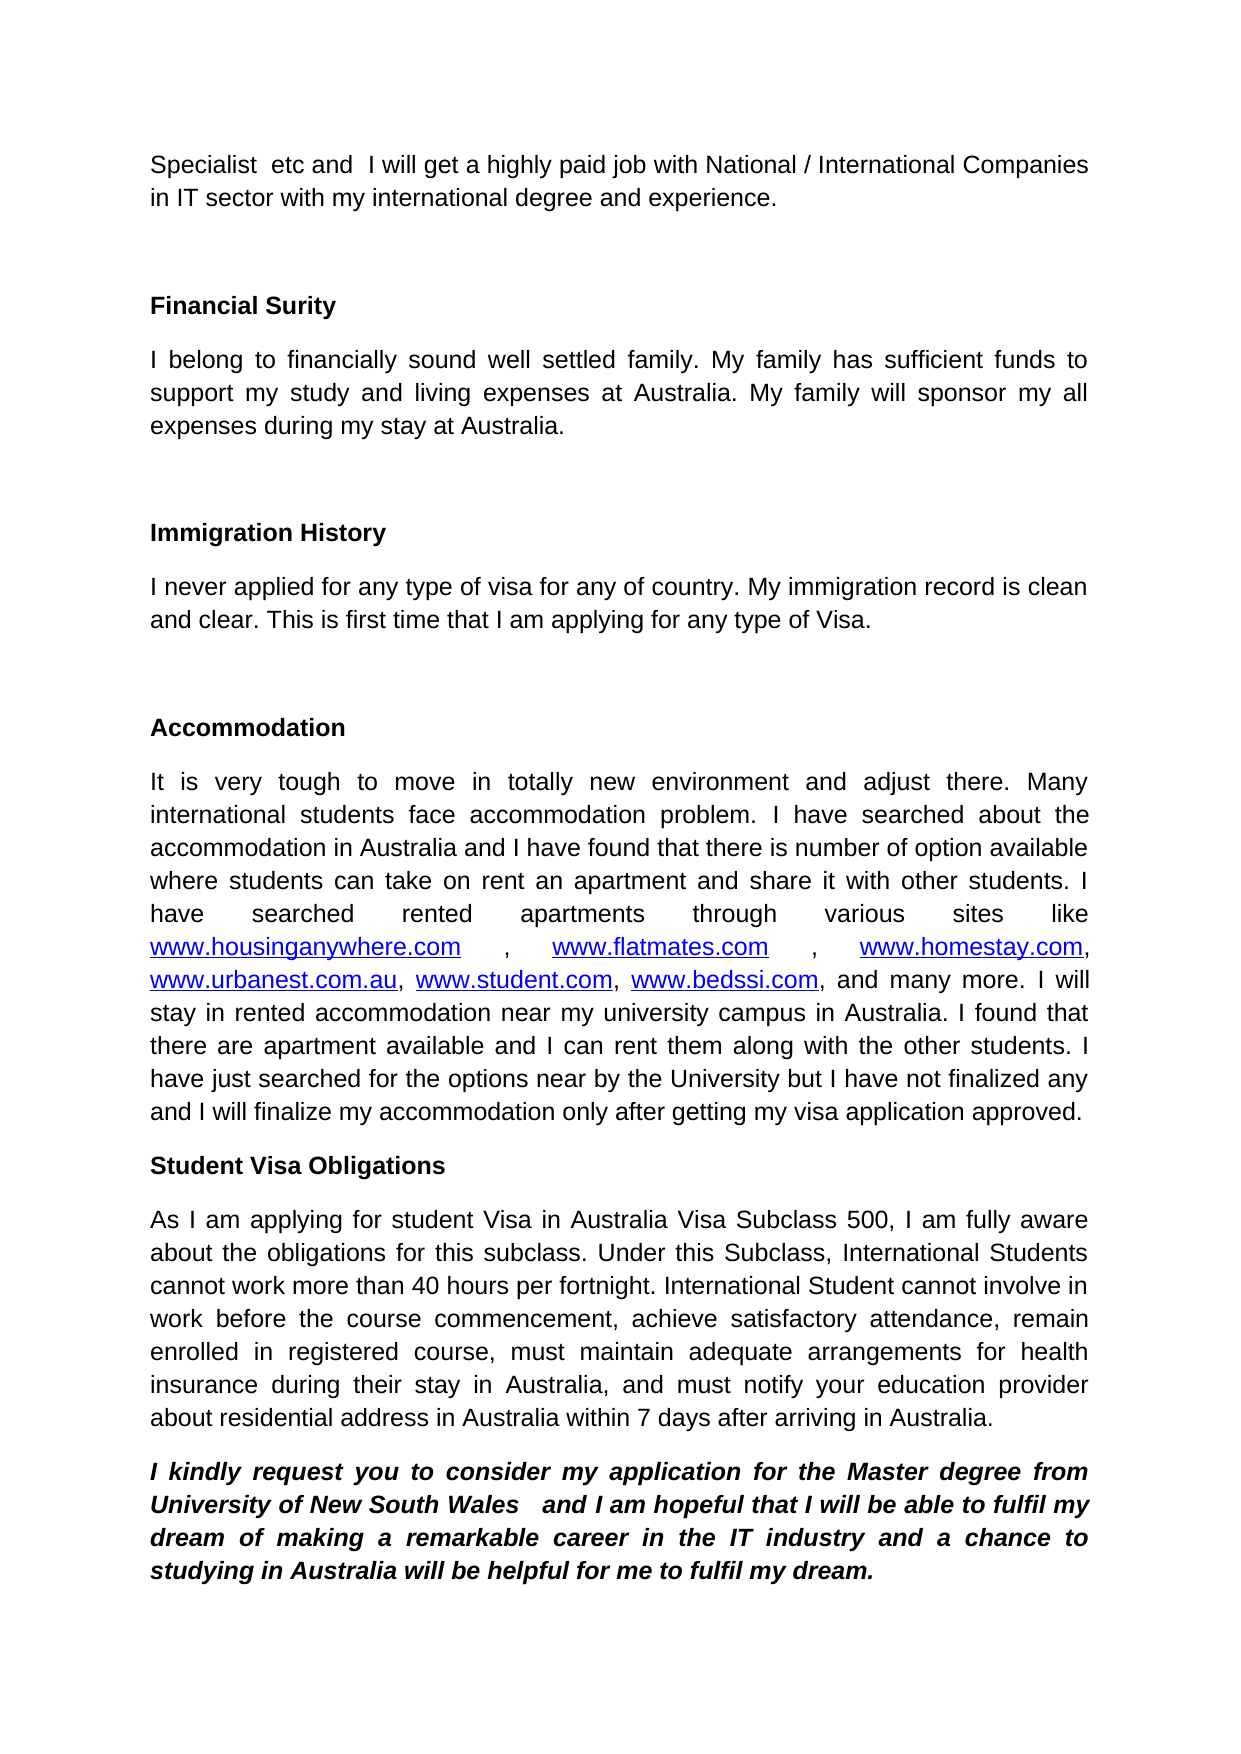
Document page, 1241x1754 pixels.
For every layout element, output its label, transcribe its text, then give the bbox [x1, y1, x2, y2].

text As I am applying for student Visa in Australia Visa Subclass 500, I am fully aware about the obligations for this subclass. Under this Subclass, International Students cannot work more than 40 hours per fortnight. International Student cannot involve in work before the course commencement, achieve satisfactory attendance, remain enrolled in registered course, must maintain adequate arrangements for health insurance during their stay in Australia, and must notify your education provider about residential address in Australia within 7 days after arriving in Australia. [150, 1205, 1090, 1432]
text I belong to financially sound well settled family. My family has sufficient funds to support my study and living expenses at Australia. My family will sponsor my all expenses during my stay at Australia. [150, 344, 1090, 439]
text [150, 150, 1090, 212]
text I kindly request you to consider my application for the Master degree from University of New South Wales and I am hopeful that I will be able to fulfil my dream of making a remarkable career in the IT industry and a chance to studying in Australia will be helpful for me to fulfil my dream. [150, 1457, 1090, 1584]
text Student Visa Obligations [150, 1151, 1090, 1179]
text I never applied for any type of visa for any of country. My immigration record is clean and clear. This is first time that I am applying for any type of Visa. [150, 572, 1090, 634]
text Accommodation [150, 713, 1090, 742]
text Financial Surity [150, 291, 1090, 319]
text Immigration History [150, 518, 1090, 547]
text It is very tough to move in totally new environment and adjust there. Many international students face accommodation problem. I have searched about the accommodation in Australia and I have found that there is number of option available where students can take on rent an apartment and share it with other students. I have searched rented apartments through various sites like www.housinganywhere.com , www.flatmates.com , www.homestay.com, www.urbanest.com.au, www.student.com, www.bedssi.com, and many more. I will stay in rented accommodation near my university campus in Australia. I found that there are apartment available and I can rent them along with the other students. I have just searched for the options near by the University but I have not finalized any and I will finalize my accommodation only after getting my visa application approved. [150, 767, 1090, 1126]
